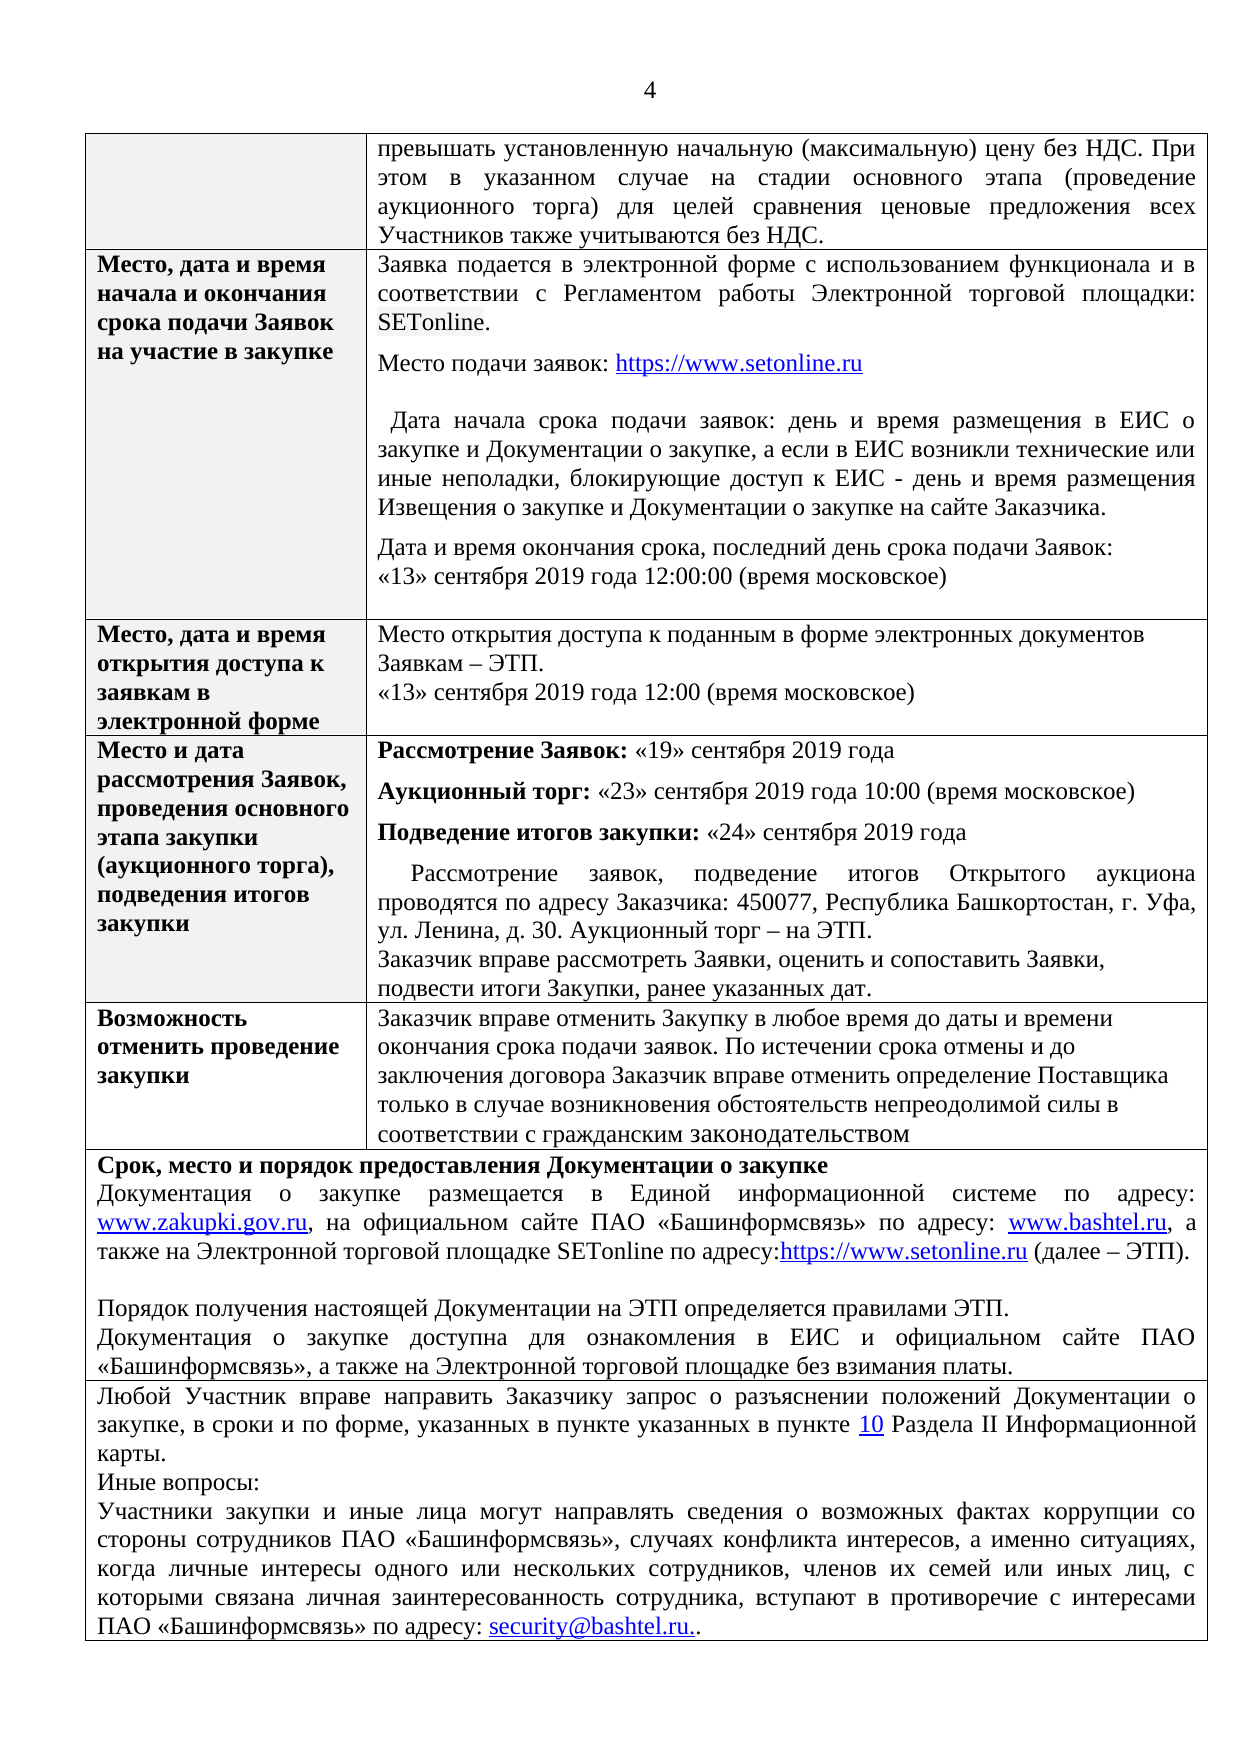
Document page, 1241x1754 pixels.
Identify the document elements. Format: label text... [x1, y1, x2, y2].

table_cell Место, дата и время открытия доступа к заявкам в электронной форме [86, 620, 366, 734]
table_cell Место открытия доступа к поданным в форме электронных документов Заявкам – ЭТП. 12:00 (время московское) [367, 620, 1207, 734]
table_cell Место и дата рассмотрения Заявок, проведения основного этапа закупки (аукционного торга), подведения итогов закупки [86, 736, 366, 1002]
table_cell Заказчик вправе отменить Закупку в любое время до даты и времени окончания срока подачи заявок. По истечении срока отмены и до заключения договора Заказчик вправе отменить определение Поставщика только в случае возникновения обстоятельств непреодолимой силы в соответствии с гражданским законодательством [367, 1003, 1207, 1149]
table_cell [86, 134, 366, 248]
table_cell Возможность отменить проведение закупки [86, 1003, 366, 1149]
table_cell Заявка подается в электронной форме с использованием функционала и в соответствии с Регламентом работы Электронной торговой площадки: SETonline. Место подачи заявок: https://www.setonline.ru Дата начала срока подачи заявок: день и время размещения в ЕИС о закупке и Документации о закупке, а если в ЕИС возникли технические или иные неполадки, блокирующие доступ к ЕИС - день и время размещения Извещения о закупке и Документации о закупке на сайте Заказчика. Дата и время окончания срока, последний день срока подачи Заявок: 12:00:00 (время московское) [367, 250, 1207, 618]
table_cell Место, дата и время начала и окончания срока подачи Заявок на участие в закупке [86, 250, 366, 618]
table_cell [367, 134, 1207, 248]
table_cell Любой Участник вправе направить Заказчику запрос о разъяснении положений Документации о закупке, в сроки и по форме, указанных в пункте указанных в пункте 10 Раздела II Информационной карты. Иные вопросы: Участники закупки и иные лица могут направлять сведения о возможных фактах коррупции со стороны сотрудников ПАО «Башинформсвязь», случаях конфликта интересов, а именно ситуациях, когда личные интересы одного или нескольких сотрудников, членов их семей или иных лиц, с которыми связана личная заинтересованность сотрудника, вступают в противоречие с интересами ПАО «Башинформсвязь» по адресу: security@bashtel.ru.. [86, 1381, 1207, 1639]
table_cell Срок, место и порядок предоставления Документации о закупке Документация о закупке размещается в Единой информационной системе по адресу: www.zakupki.gov.ru, на официальном сайте ПАО «Башинформсвязь» по адресу: www.bashtel.ru, а также на Электронной торговой площадке SETonline по адресу: (далее – ЭТП). Порядок получения настоящей Документации на ЭТП определяется правилами ЭТП. Документация о закупке доступна для ознакомления в ЕИС и официальном сайте ПАО «Башинформсвязь», а также на Электронной торговой площадке без взимания платы. [86, 1150, 1207, 1380]
table_cell Рассмотрение Заявок: Аукционный торг: 10:00 (время московское) Подведение итогов закупки: Рассмотрение заявок, подведение итогов Открытого аукциона проводятся по адресу Заказчика: 450077, Республика Башкортостан, г. Уфа, ул. Ленина, д. 30. Аукционный торг – на ЭТП. Заказчик вправе рассмотреть Заявки, оценить и сопоставить Заявки, подвести итоги Закупки, ранее указанных дат. [367, 736, 1207, 1002]
